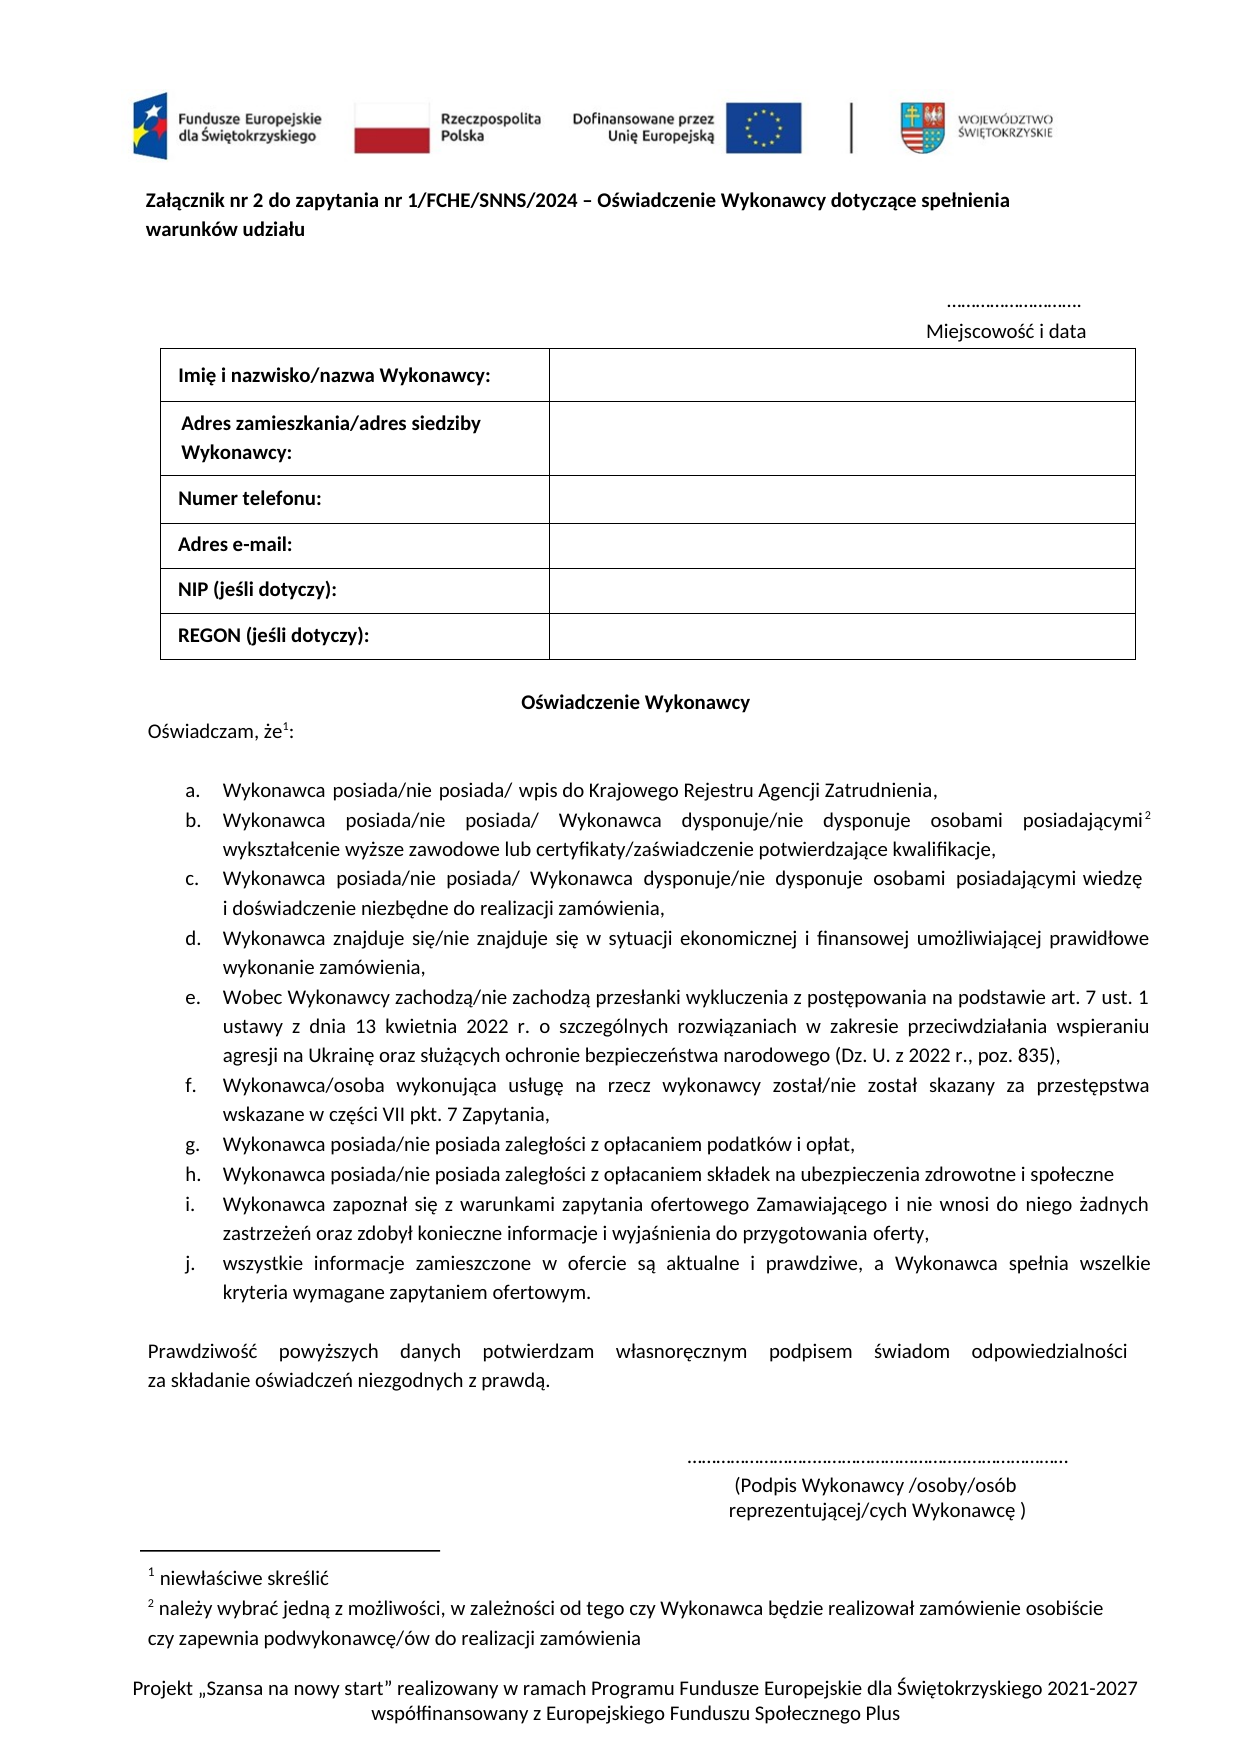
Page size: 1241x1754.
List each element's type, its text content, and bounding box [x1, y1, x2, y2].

table_cell REGON (jeśli dotyczy): [161, 614, 549, 658]
table_cell Adres e-mail: [161, 524, 549, 568]
text Oświadczam, że1: [148, 719, 1179, 744]
table_cell [550, 476, 1135, 522]
table_cell Numer telefonu: [161, 476, 549, 522]
table_cell [550, 614, 1135, 658]
text Miejscowość i data [146, 318, 1086, 344]
table_cell [550, 569, 1135, 613]
text Załącznik nr 2 do zapytania nr 1/FCHE/SNNS/2024 – Oświadczenie Wykonawcy dotyczące spełnienia warunków udziału [146, 187, 1081, 242]
table_cell Adres zamieszkania/adres siedziby Wykonawcy: [161, 402, 549, 475]
text 1 niewłaściwe skreślić [148, 1530, 1151, 1591]
list Wykonawca posiada/nie posiada/ Wykonawca dysponuje/nie dysponuje osobami posiadającymi wiedzę i doświadczenie niezbędne do realizacji zamówienia, [185, 866, 1151, 920]
list Wykonawca posiada/nie posiada/ wpis do Krajowego Rejestru Agencji Zatrudnienia, [185, 777, 1151, 803]
picture [120, 89, 1065, 163]
list Wykonawca posiada/nie posiada/ Wykonawca dysponuje/nie dysponuje osobami posiadającymi2 wykształcenie wyższe zawodowe lub certyfikaty/zaświadczenie potwierdzające kwalifikacje, [185, 807, 1151, 862]
list wszystkie informacje zamieszczone w ofercie są aktualne i prawdziwe, a Wykonawca spełnia wszelkie kryteria wymagane zapytaniem ofertowym. [185, 1250, 1151, 1304]
list Wykonawca posiada/nie posiada zaległości z opłacaniem składek na ubezpieczenia zdrowotne i społeczne [185, 1161, 1151, 1187]
list Wobec Wykonawcy zachodzą/nie zachodzą przesłanki wykluczenia z postępowania na podstawie art. 7 ust. 1 ustawy z dnia 13 kwietnia 2022 r. o szczególnych rozwiązaniach w zakresie przeciwdziałania wspieraniu agresji na Ukrainę oraz służących ochronie bezpieczeństwa narodowego (Dz. U. z 2022 r., poz. 835), [185, 984, 1151, 1068]
list Wykonawca/osoba wykonująca usługę na rzecz wykonawcy został/nie został skazany za przestępstwa wskazane w części VII pkt. 7 Zapytania, [185, 1072, 1151, 1127]
text (Podpis Wykonawcy /osoby/osób reprezentującej/cych Wykonawcę ) [605, 1472, 1151, 1523]
text ………………………..………………………..………………… [605, 1414, 1151, 1468]
text Prawdziwość powyższych danych potwierdzam własnoręcznym podpisem świadom odpowiedzialności za składanie oświadczeń niezgodnych z prawdą. [148, 1338, 1151, 1393]
text ………………………. [146, 287, 1081, 313]
table_header Imię i nazwisko/nazwa Wykonawcy: [161, 349, 549, 401]
table_cell [550, 524, 1135, 568]
text Oświadczenie Wykonawcy [121, 689, 1151, 715]
table_cell NIP (jeśli dotyczy): [161, 569, 549, 613]
table_header [550, 349, 1135, 401]
text 2 należy wybrać jedną z możliwości, w zależności od tego czy Wykonawca będzie realizował zamówienie osobiście czy zapewnia podwykonawcę/ów do realizacji zamówienia [148, 1596, 1154, 1650]
table_cell [550, 402, 1135, 475]
list Wykonawca znajduje się/nie znajduje się w sytuacji ekonomicznej i finansowej umożliwiającej prawidłowe wykonanie zamówienia, [185, 925, 1151, 979]
list Wykonawca posiada/nie posiada zaległości z opłacaniem podatków i opłat, [185, 1131, 1151, 1157]
list Wykonawca zapoznał się z warunkami zapytania ofertowego Zamawiającego i nie wnosi do niego żadnych zastrzeżeń oraz zdobył konieczne informacje i wyjaśnienia do przygotowania oferty, [185, 1191, 1151, 1246]
